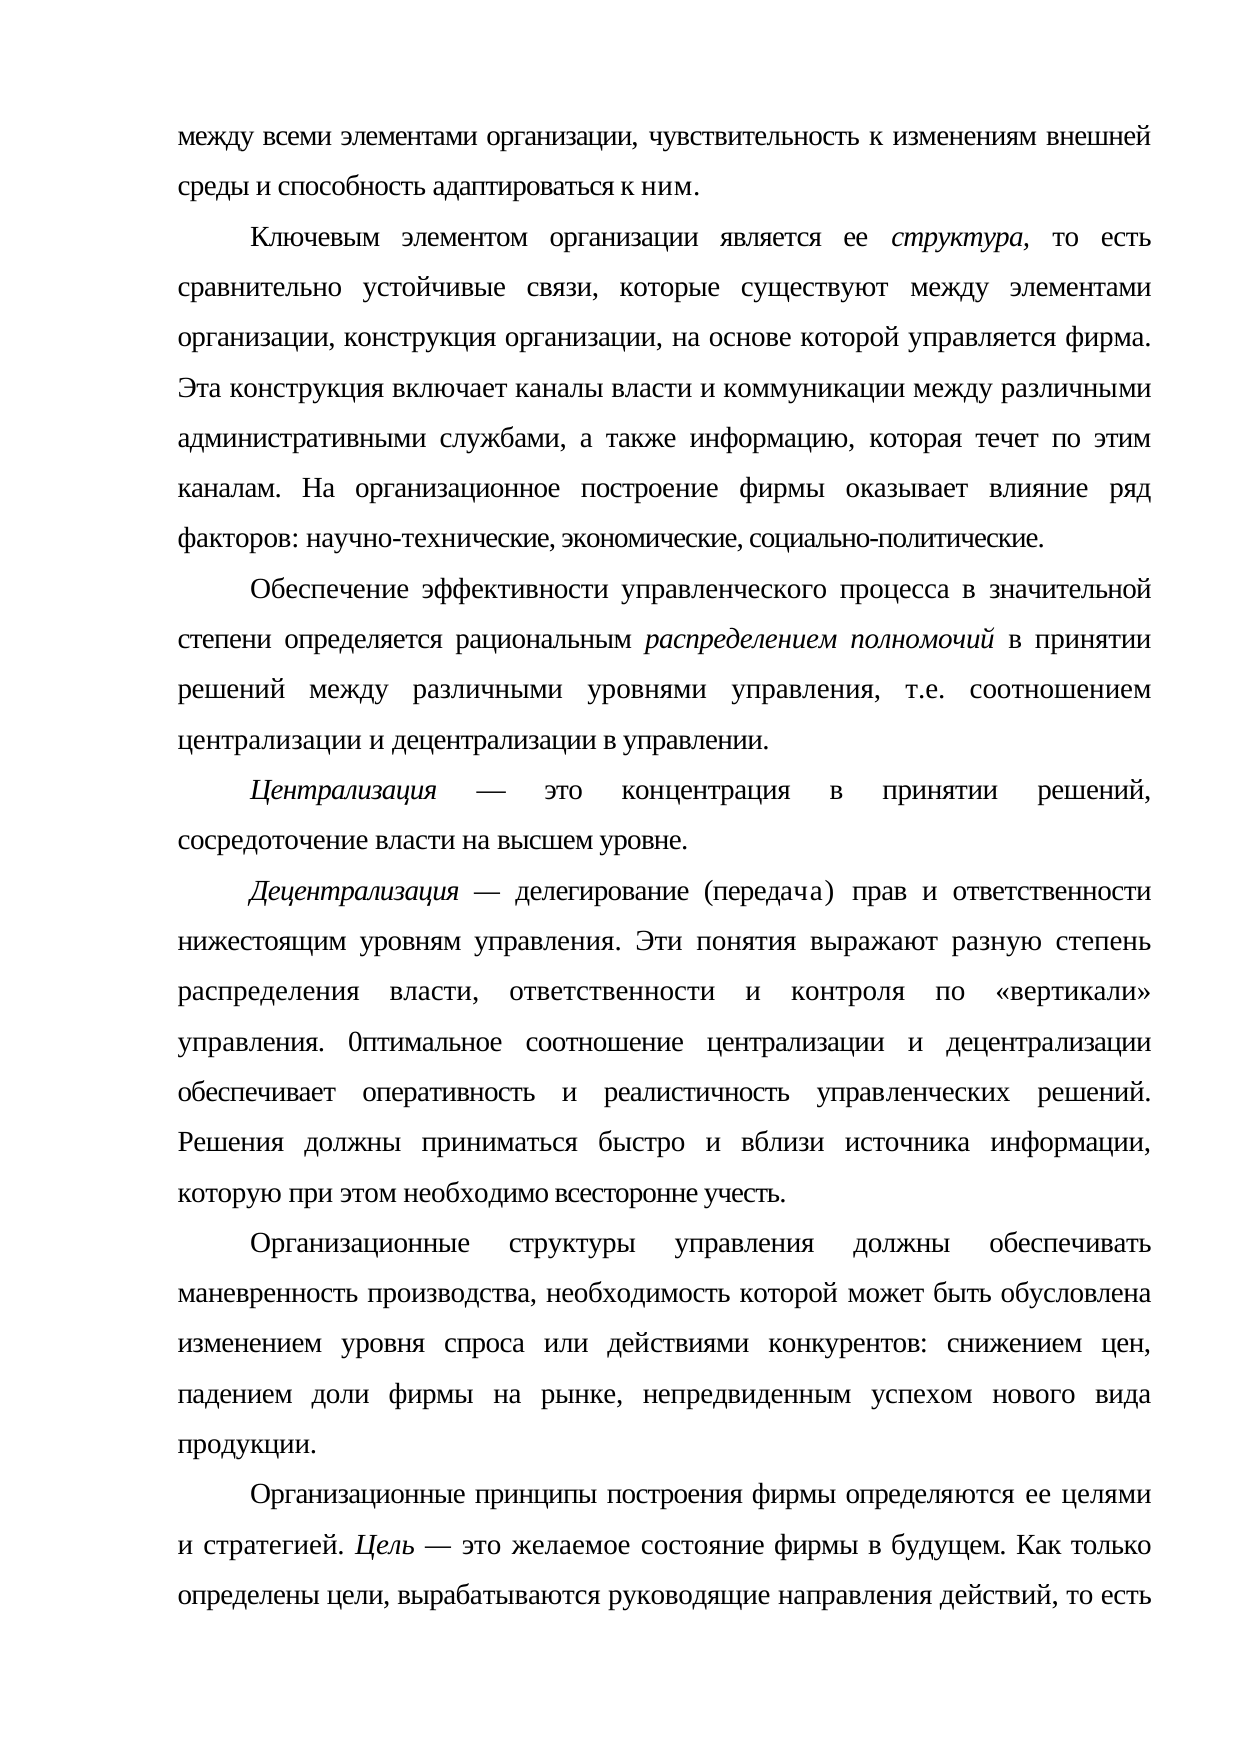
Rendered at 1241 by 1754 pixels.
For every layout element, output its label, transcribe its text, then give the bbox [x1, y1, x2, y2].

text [177, 1477, 1152, 1611]
text Обеспечение эффективности управленческого процесса в значительной степени определяется рациональным распределением полномочий в принятии решений между различными уровнями управления, т.е. соотношением централизации и децентрализации в управлении. [177, 571, 1152, 755]
text Ключевым элементом организации является ее структура, то есть сравнительно устойчивые связи, которые существуют между элементами организации, конструкция организации, на основе которой управляется фирма. Эта конструкция включает каналы власти и коммуникации между различными административными службами, а также информацию, которая течет по этим каналам. На организационное построение фирмы оказывает влияние ряд факторов: научно-технические, экономические, социально-политические. [177, 219, 1152, 554]
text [177, 118, 1152, 202]
text Централизация — это концентрация в принятии решений, сосредоточение власти на высшем уровне. [177, 772, 1152, 856]
text Организационные структуры управления должны обеспечивать маневренность производства, необходимость которой может быть обусловлена изменением уровня спроса или действиями конкурентов: снижением цен, падением доли фирмы на рынке, непредвиденным успехом нового вида продукции. [177, 1225, 1152, 1460]
text Децентрализация — делегирование (передача) прав и ответственности нижестоящим уровням управления. Эти понятия выражают разную степень распределения власти, ответственности и контроля по «вертикали» управления. 0птимальное соотношение централизации и децентрализации обеспечивает оперативность и реалистичность управленческих решений. Решения должны приниматься быстро и вблизи источника информации, которую при этом необходимо всесторонне учесть. [177, 873, 1152, 1208]
